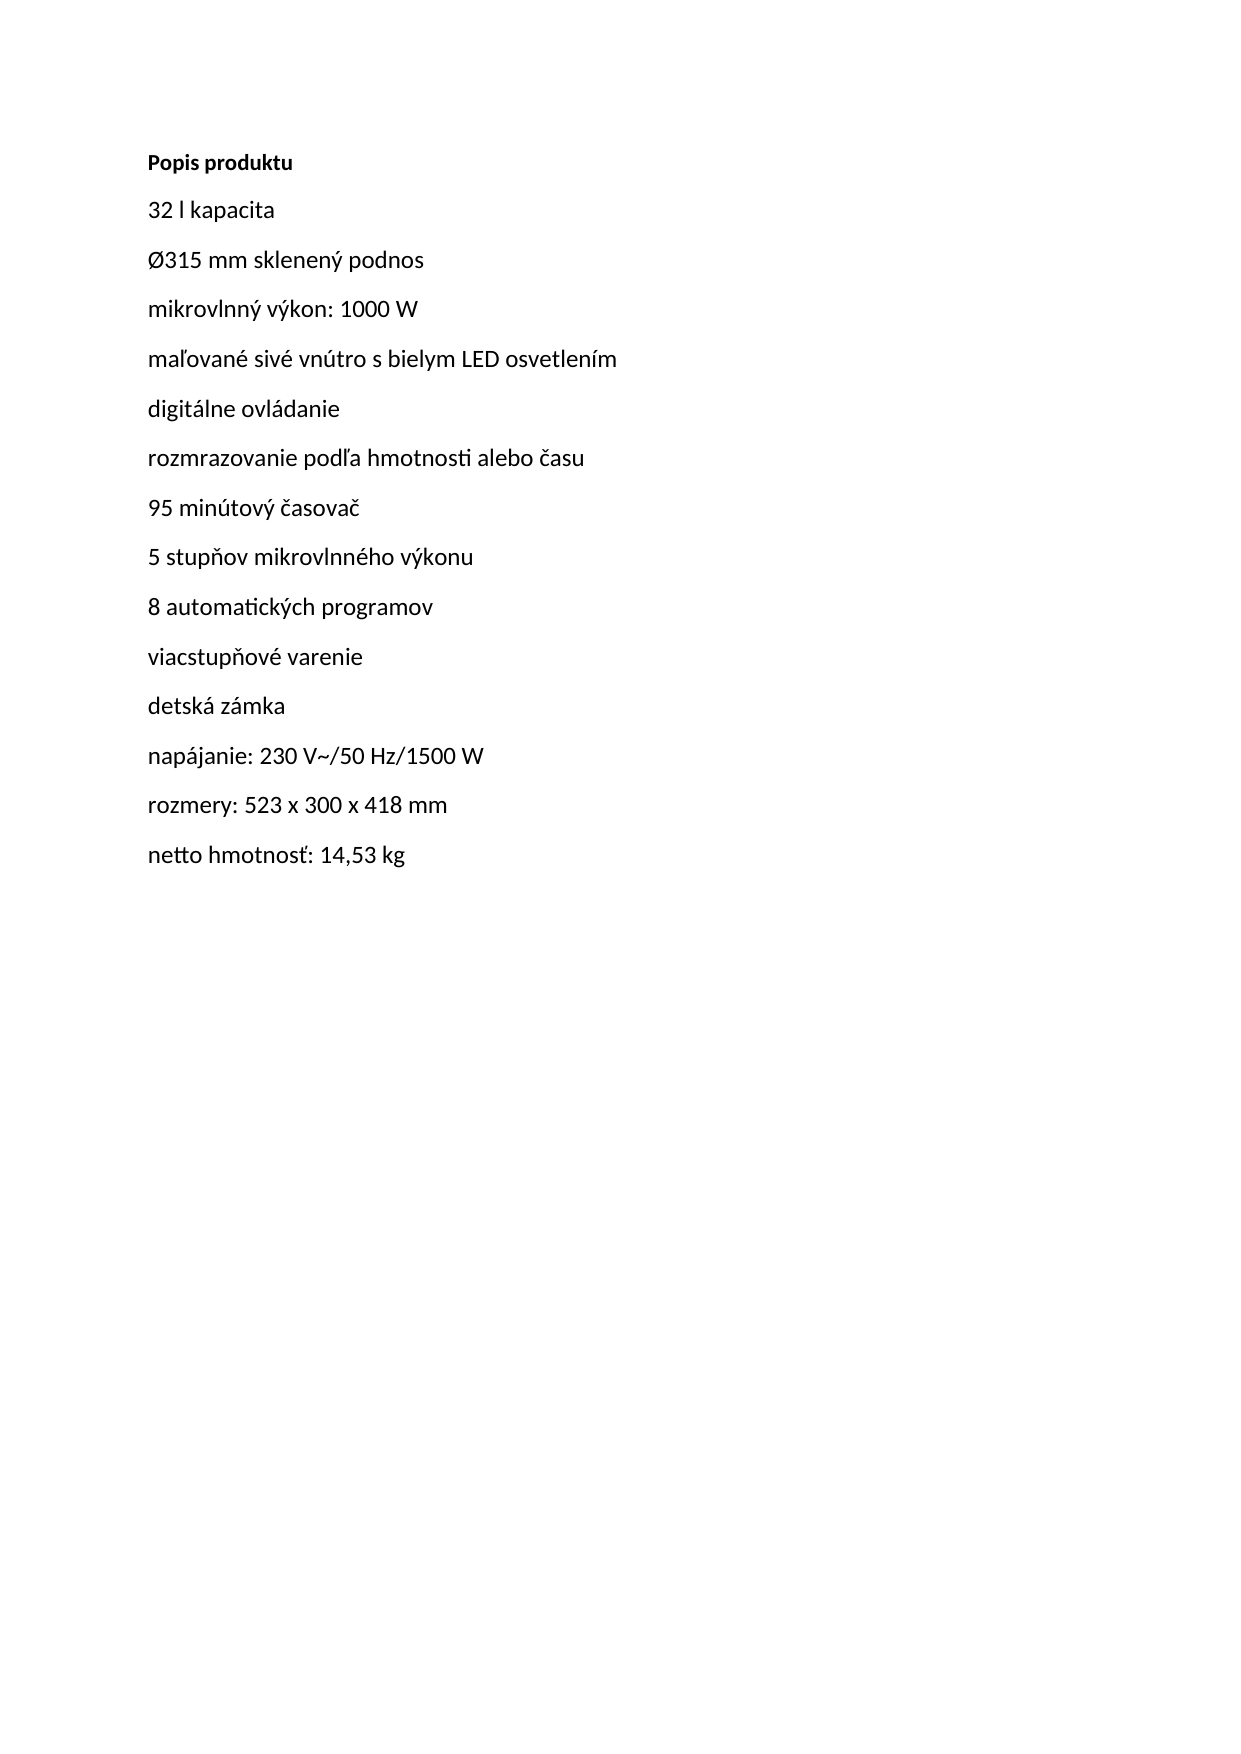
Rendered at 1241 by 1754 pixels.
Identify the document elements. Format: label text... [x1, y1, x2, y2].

text 32 l kapacita [148, 194, 1093, 225]
text detská zámka [148, 690, 1093, 721]
text maľované sivé vnútro s bielym LED osvetlením [148, 343, 1093, 374]
text 95 minútový časovač [148, 492, 1093, 522]
text netto hmotnosť: 14,53 kg [148, 839, 1093, 869]
text digitálne ovládanie [148, 393, 1093, 423]
text mikrovlnný výkon: 1000 W [148, 294, 1093, 324]
text 5 stupňov mikrovlnného výkonu [148, 542, 1093, 572]
text 8 automatických programov [148, 591, 1093, 622]
text viacstupňové varenie [148, 641, 1093, 671]
text Popis produktu [148, 148, 1093, 176]
text rozmrazovanie podľa hmotnosti alebo času [148, 442, 1093, 473]
text napájanie: 230 V~/50 Hz/1500 W [148, 740, 1093, 770]
text Ø315 mm sklenený podnos [148, 244, 1093, 274]
text rozmery: 523 x 300 x 418 mm [148, 789, 1093, 820]
